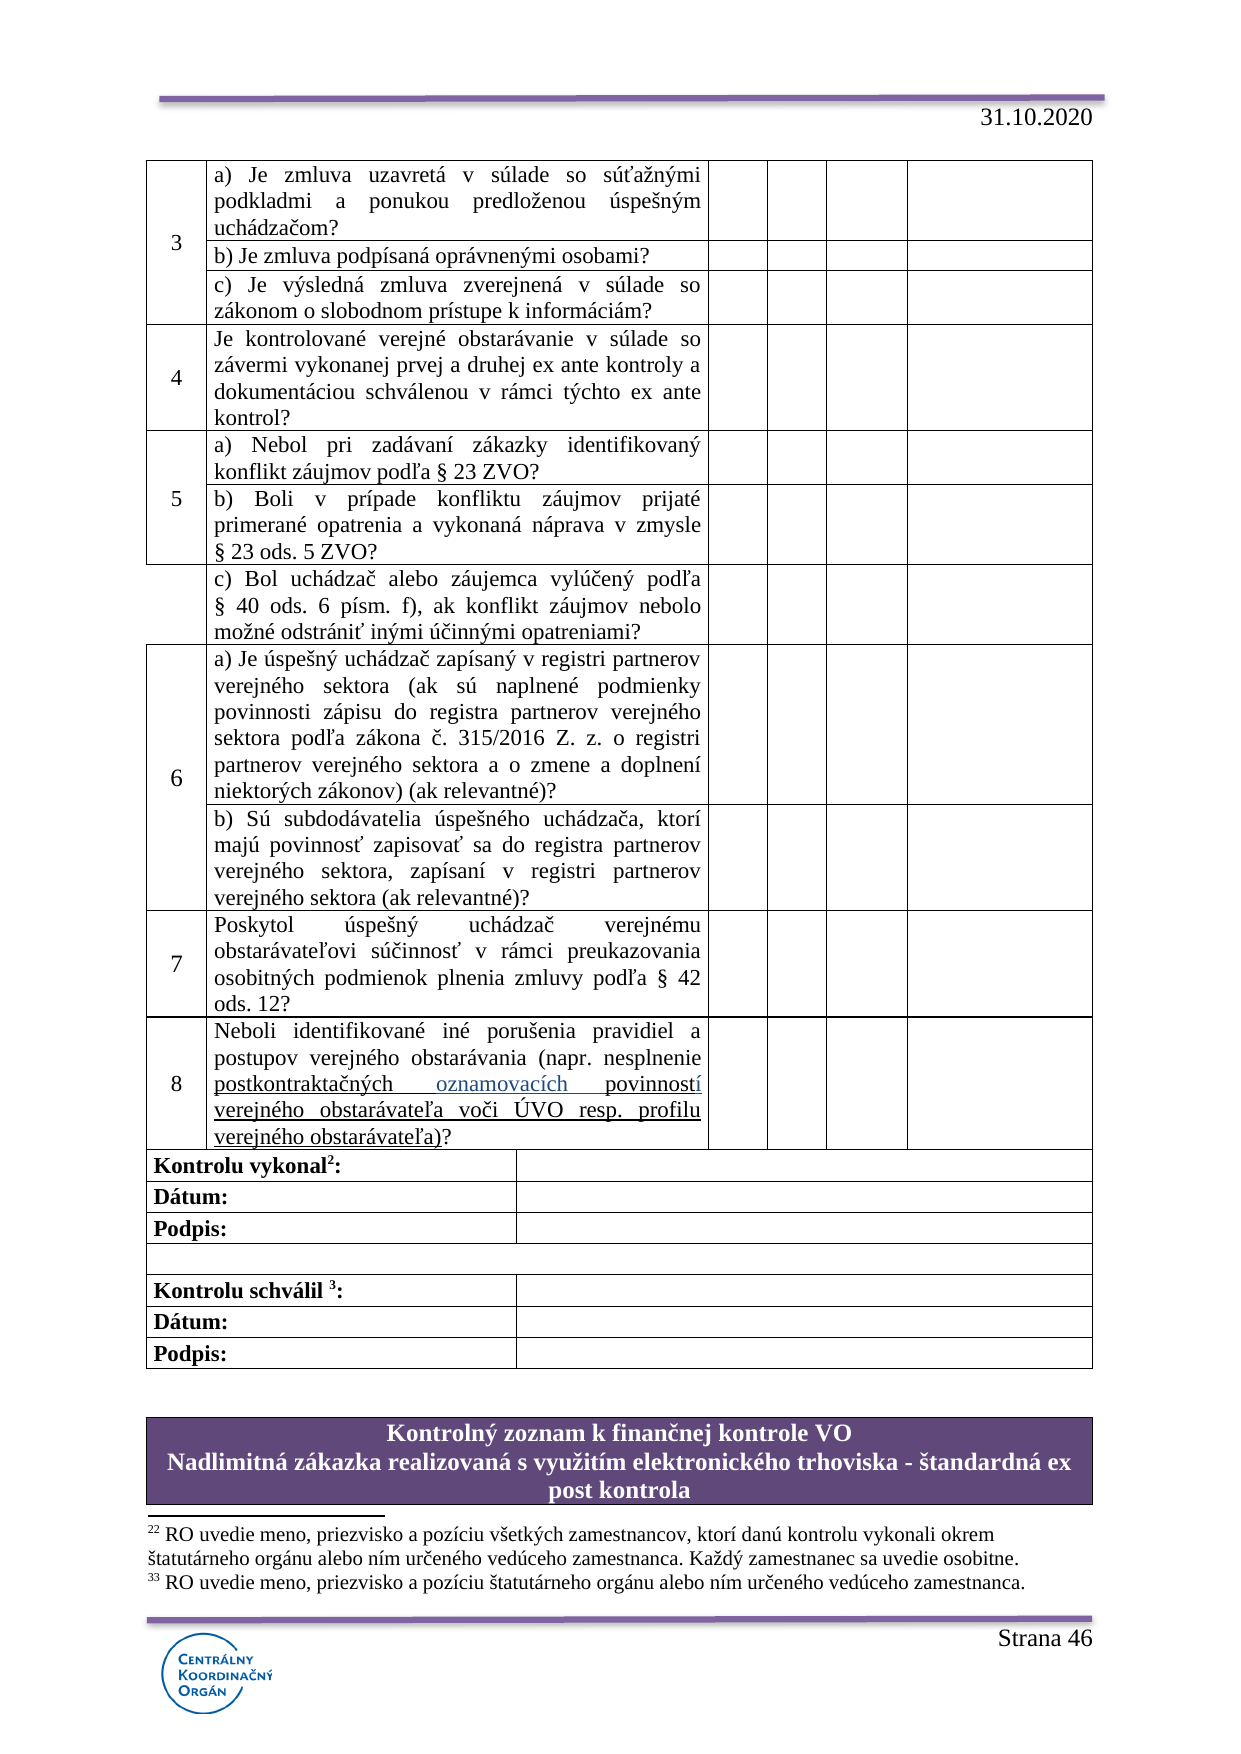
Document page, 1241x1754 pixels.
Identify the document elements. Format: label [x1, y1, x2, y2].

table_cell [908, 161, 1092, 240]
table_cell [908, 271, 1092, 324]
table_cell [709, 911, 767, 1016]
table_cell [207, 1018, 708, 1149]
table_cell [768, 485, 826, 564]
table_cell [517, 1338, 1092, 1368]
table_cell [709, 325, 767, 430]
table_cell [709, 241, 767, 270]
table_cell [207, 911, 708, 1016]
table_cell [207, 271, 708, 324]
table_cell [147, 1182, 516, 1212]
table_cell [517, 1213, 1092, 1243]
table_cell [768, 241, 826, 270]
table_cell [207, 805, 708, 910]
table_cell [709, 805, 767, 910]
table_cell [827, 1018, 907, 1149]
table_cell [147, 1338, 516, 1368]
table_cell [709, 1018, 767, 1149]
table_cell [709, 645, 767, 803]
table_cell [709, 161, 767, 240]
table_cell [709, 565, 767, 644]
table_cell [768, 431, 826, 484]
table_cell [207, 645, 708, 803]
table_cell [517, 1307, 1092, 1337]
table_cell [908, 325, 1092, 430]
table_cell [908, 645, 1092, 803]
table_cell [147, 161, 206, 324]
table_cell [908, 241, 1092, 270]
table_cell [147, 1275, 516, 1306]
picture [159, 1631, 272, 1713]
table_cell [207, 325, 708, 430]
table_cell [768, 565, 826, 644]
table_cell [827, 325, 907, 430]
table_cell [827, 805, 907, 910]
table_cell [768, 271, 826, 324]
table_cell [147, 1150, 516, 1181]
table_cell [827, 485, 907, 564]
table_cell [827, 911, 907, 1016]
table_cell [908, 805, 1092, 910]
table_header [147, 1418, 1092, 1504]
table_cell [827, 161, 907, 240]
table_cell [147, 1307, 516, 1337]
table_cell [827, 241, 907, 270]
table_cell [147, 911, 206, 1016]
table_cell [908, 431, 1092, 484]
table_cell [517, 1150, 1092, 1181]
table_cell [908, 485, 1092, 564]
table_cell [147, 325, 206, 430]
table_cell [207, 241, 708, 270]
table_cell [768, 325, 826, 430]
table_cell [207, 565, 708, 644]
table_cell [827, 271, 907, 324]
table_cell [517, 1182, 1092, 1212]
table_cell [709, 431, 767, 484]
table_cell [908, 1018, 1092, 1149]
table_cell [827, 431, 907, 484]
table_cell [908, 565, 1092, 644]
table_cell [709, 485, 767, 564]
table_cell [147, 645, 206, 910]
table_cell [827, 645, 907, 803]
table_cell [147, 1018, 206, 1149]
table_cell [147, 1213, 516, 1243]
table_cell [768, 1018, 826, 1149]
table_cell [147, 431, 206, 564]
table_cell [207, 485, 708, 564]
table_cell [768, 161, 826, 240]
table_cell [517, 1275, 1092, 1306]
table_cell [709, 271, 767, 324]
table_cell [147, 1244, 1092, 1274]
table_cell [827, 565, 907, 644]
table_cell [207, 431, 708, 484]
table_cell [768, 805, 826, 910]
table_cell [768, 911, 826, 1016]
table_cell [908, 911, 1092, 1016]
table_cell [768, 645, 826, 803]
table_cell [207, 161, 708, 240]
